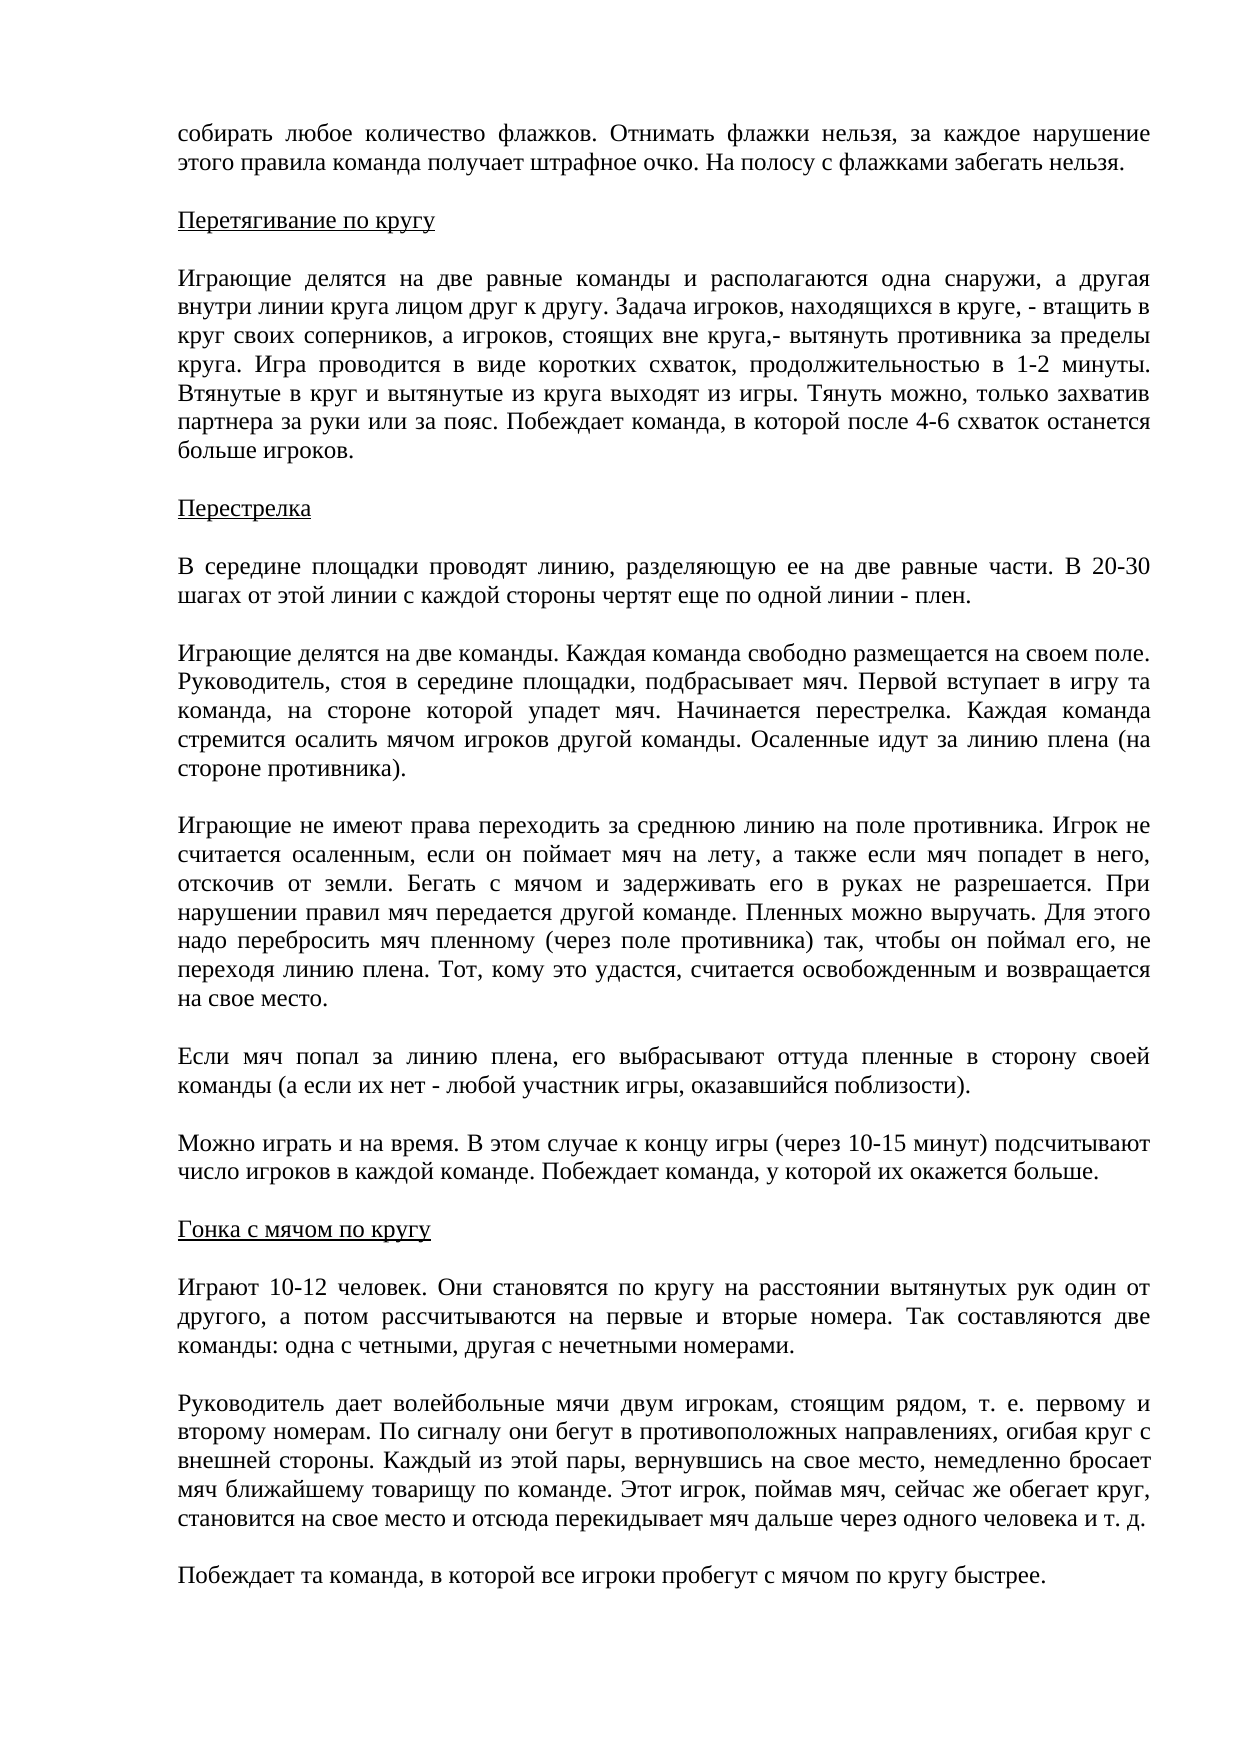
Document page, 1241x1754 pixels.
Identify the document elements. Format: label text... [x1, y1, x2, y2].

text Играющие делятся на две команды. Каждая команда свободно размещается на своем поле. Руководитель, стоя в середине площадки, подбрасывает мяч. Первой вступает в игру та команда, на стороне которой упадет мяч. Начинается перестрелка. Каждая команда стремится осалить мячом игроков другой команды. Осаленные идут за линию плена (на стороне противника). [177, 638, 1152, 781]
text Побеждает та команда, в которой все игроки пробегут с мячом по кругу быстрее. [177, 1561, 1152, 1589]
text Перестрелка [177, 493, 1152, 522]
text Играющие делятся на две равные команды и располагаются одна снаружи, а другая внутри линии круга лицом друг к другу. Задача игроков, находящихся в круге, - втащить в круг своих соперников, а игроков, стоящих вне круга,- вытянуть противника за пределы круга. Игра проводится в виде коротких схваток, продолжительностью в 1-2 минуты. Втянутые в круг и вытянутые из круга выходят из игры. Тянуть можно, только захватив партнера за руки или за пояс. Побеждает команда, в которой после 4-6 схваток останется больше игроков. [177, 263, 1152, 464]
text Перетягивание по кругу [177, 205, 1152, 233]
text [177, 118, 1152, 176]
text Гонка с мячом по кругу [177, 1214, 1152, 1243]
text Руководитель дает волейбольные мячи двум игрокам, стоящим рядом, т. е. первому и второму номерам. По сигналу они бегут в противоположных направлениях, огибая круг с внешней стороны. Каждый из этой пары, вернувшись на свое место, немедленно бросает мяч ближайшему товарищу по команде. Этот игрок, поймав мяч, сейчас же обегает круг, становится на свое место и отсюда перекидывает мяч дальше через одного человека и т. д. [177, 1388, 1152, 1531]
text Играют 10-12 человек. Они становятся по кругу на расстоянии вытянутых рук один от другого, а потом рассчитываются на первые и вторые номера. Так составляются две команды: одна с четными, другая с нечетными номерами. [177, 1272, 1152, 1358]
text Если мяч попал за линию плена, его выбрасывают оттуда пленные в сторону своей команды (а если их нет - любой участник игры, оказавшийся поблизости). [177, 1041, 1152, 1098]
text Играющие не имеют права переходить за среднюю линию на поле противника. Игрок не считается осаленным, если он поймает мяч на лету, а также если мяч попадет в него, отскочив от земли. Бегать с мячом и задерживать его в руках не разрешается. При нарушении правил мяч передается другой команде. Пленных можно выручать. Для этого надо перебросить мяч пленному (через поле противника) так, чтобы он поймал его, не переходя линию плена. Тот, кому это удастся, считается освобожденным и возвращается на свое место. [177, 811, 1152, 1012]
text Можно играть и на время. В этом случае к концу игры (через 10-15 минут) подсчитывают число игроков в каждой команде. Побеждает команда, у которой их окажется больше. [177, 1128, 1152, 1185]
text В середине площадки проводят линию, разделяющую ее на две равные части. В 20-30 шагах от этой линии с каждой стороны чертят еще по одной линии - плен. [177, 551, 1152, 608]
